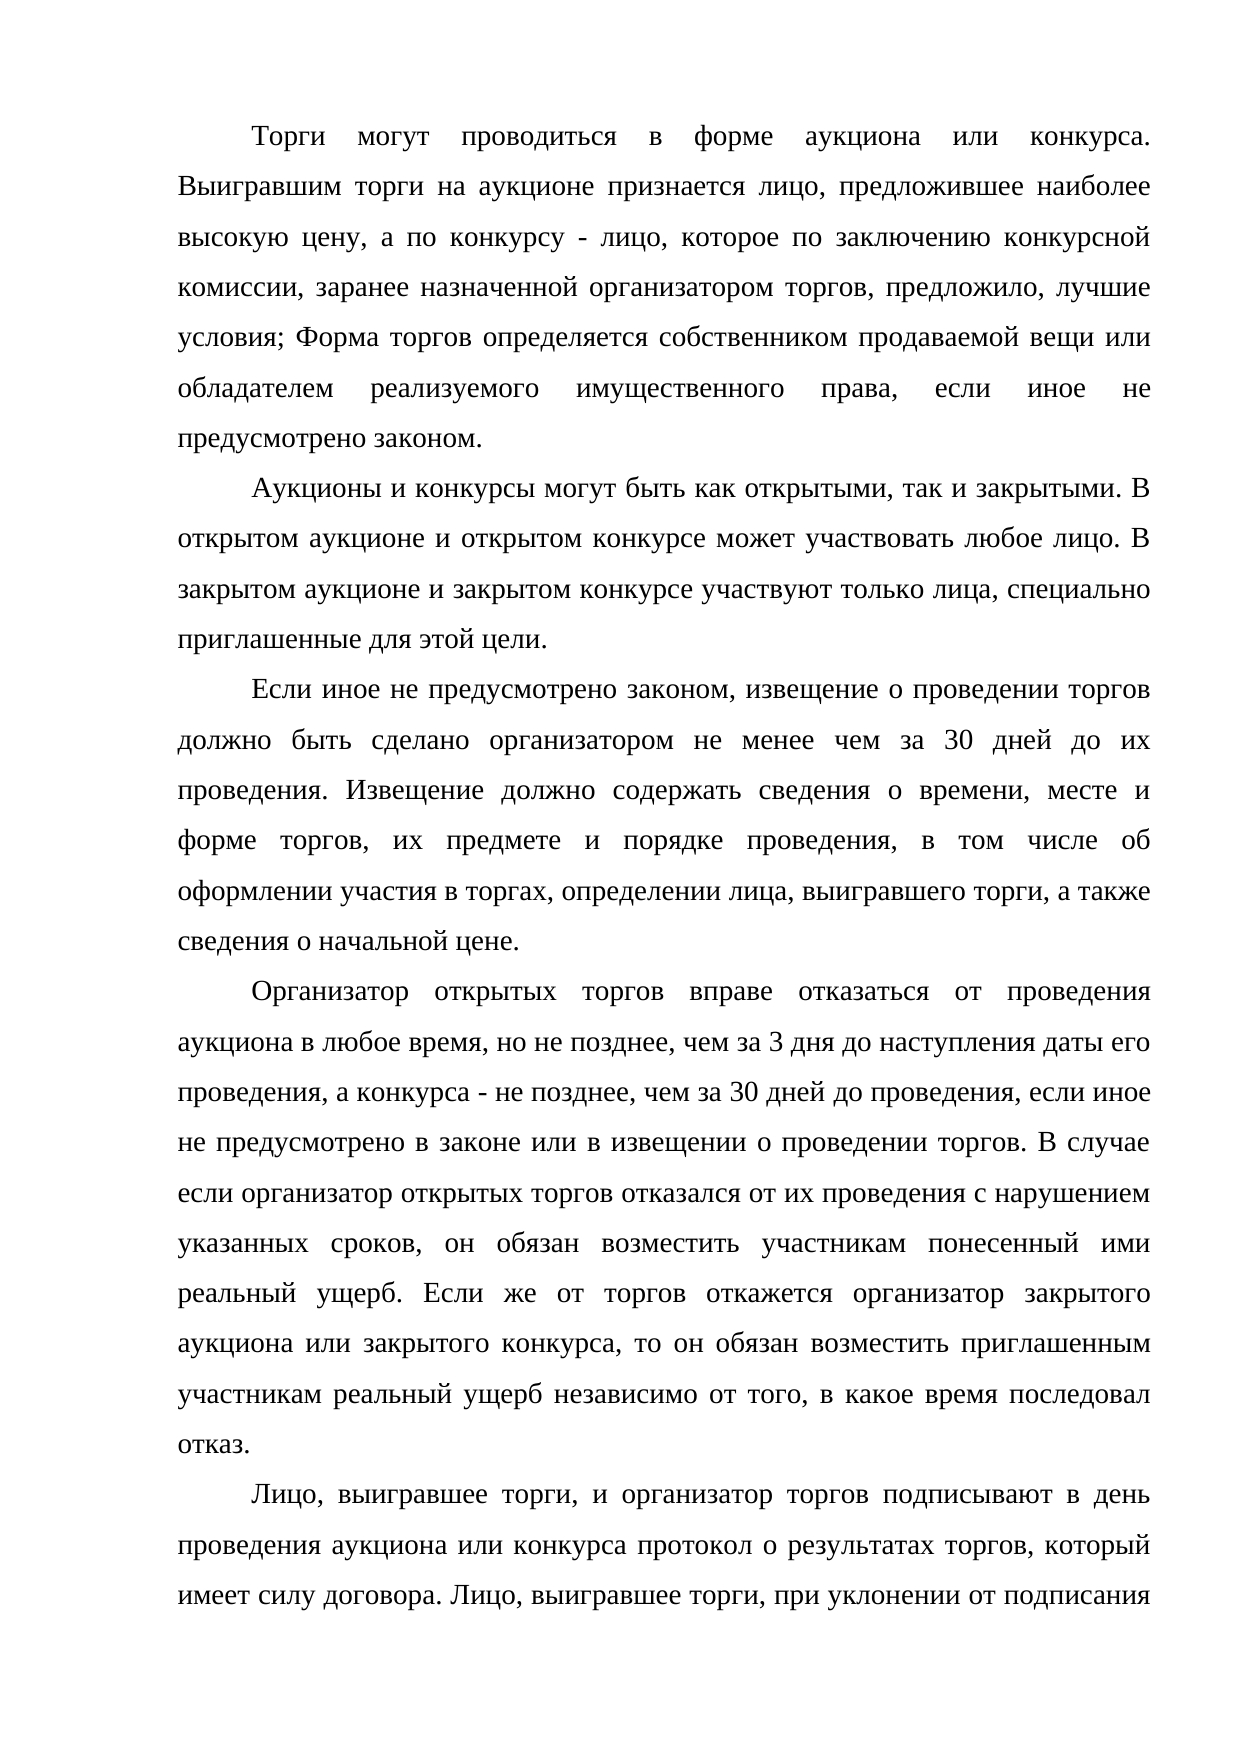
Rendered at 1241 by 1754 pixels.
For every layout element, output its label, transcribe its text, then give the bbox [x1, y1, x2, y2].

text Торги могут проводиться в форме аукциона или конкурса. Выигравшим торги на аукционе признается лицо, предложившее наиболее высокую цену, а по конкурсу - лицо, которое по заключению конкурсной комиссии, заранее назначенной организатором торгов, предложило, лучшие условия; Форма торгов определяется собственником продаваемой вещи или обладателем реализуемого имущественного права, если иное не предусмотрено законом. [177, 118, 1152, 453]
text Аукционы и конкурсы могут быть как открытыми, так и закрытыми. В открытом аукционе и открытом конкурсе может участвовать любое лицо. В закрытом аукционе и закрытом конкурсе участвуют только лица, специально приглашенные для этой цели. [177, 470, 1152, 655]
text Если иное не предусмотрено законом, извещение о проведении торгов должно быть сделано организатором не менее чем за 30 дней до их проведения. Извещение должно содержать сведения о времени, месте и форме торгов, их предмете и порядке проведения, в том числе об оформлении участия в торгах, определении лица, выигравшего торги, а также сведения о начальной цене. [177, 672, 1152, 957]
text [177, 1477, 1152, 1611]
text Организатор открытых торгов вправе отказаться от проведения аукциона в любое время, но не позднее, чем за 3 дня до наступления даты его проведения, а конкурса - не позднее, чем за 30 дней до проведения, если иное не предусмотрено в законе или в извещении о проведении торгов. В случае если организатор открытых торгов отказался от их проведения с нарушением указанных сроков, он обязан возместить участникам понесенный ими реальный ущерб. Если же от торгов откажется организатор закрытого аукциона или закрытого конкурса, то он обязан возместить приглашенным участникам реальный ущерб независимо от того, в какое время последовал отказ. [177, 973, 1152, 1460]
